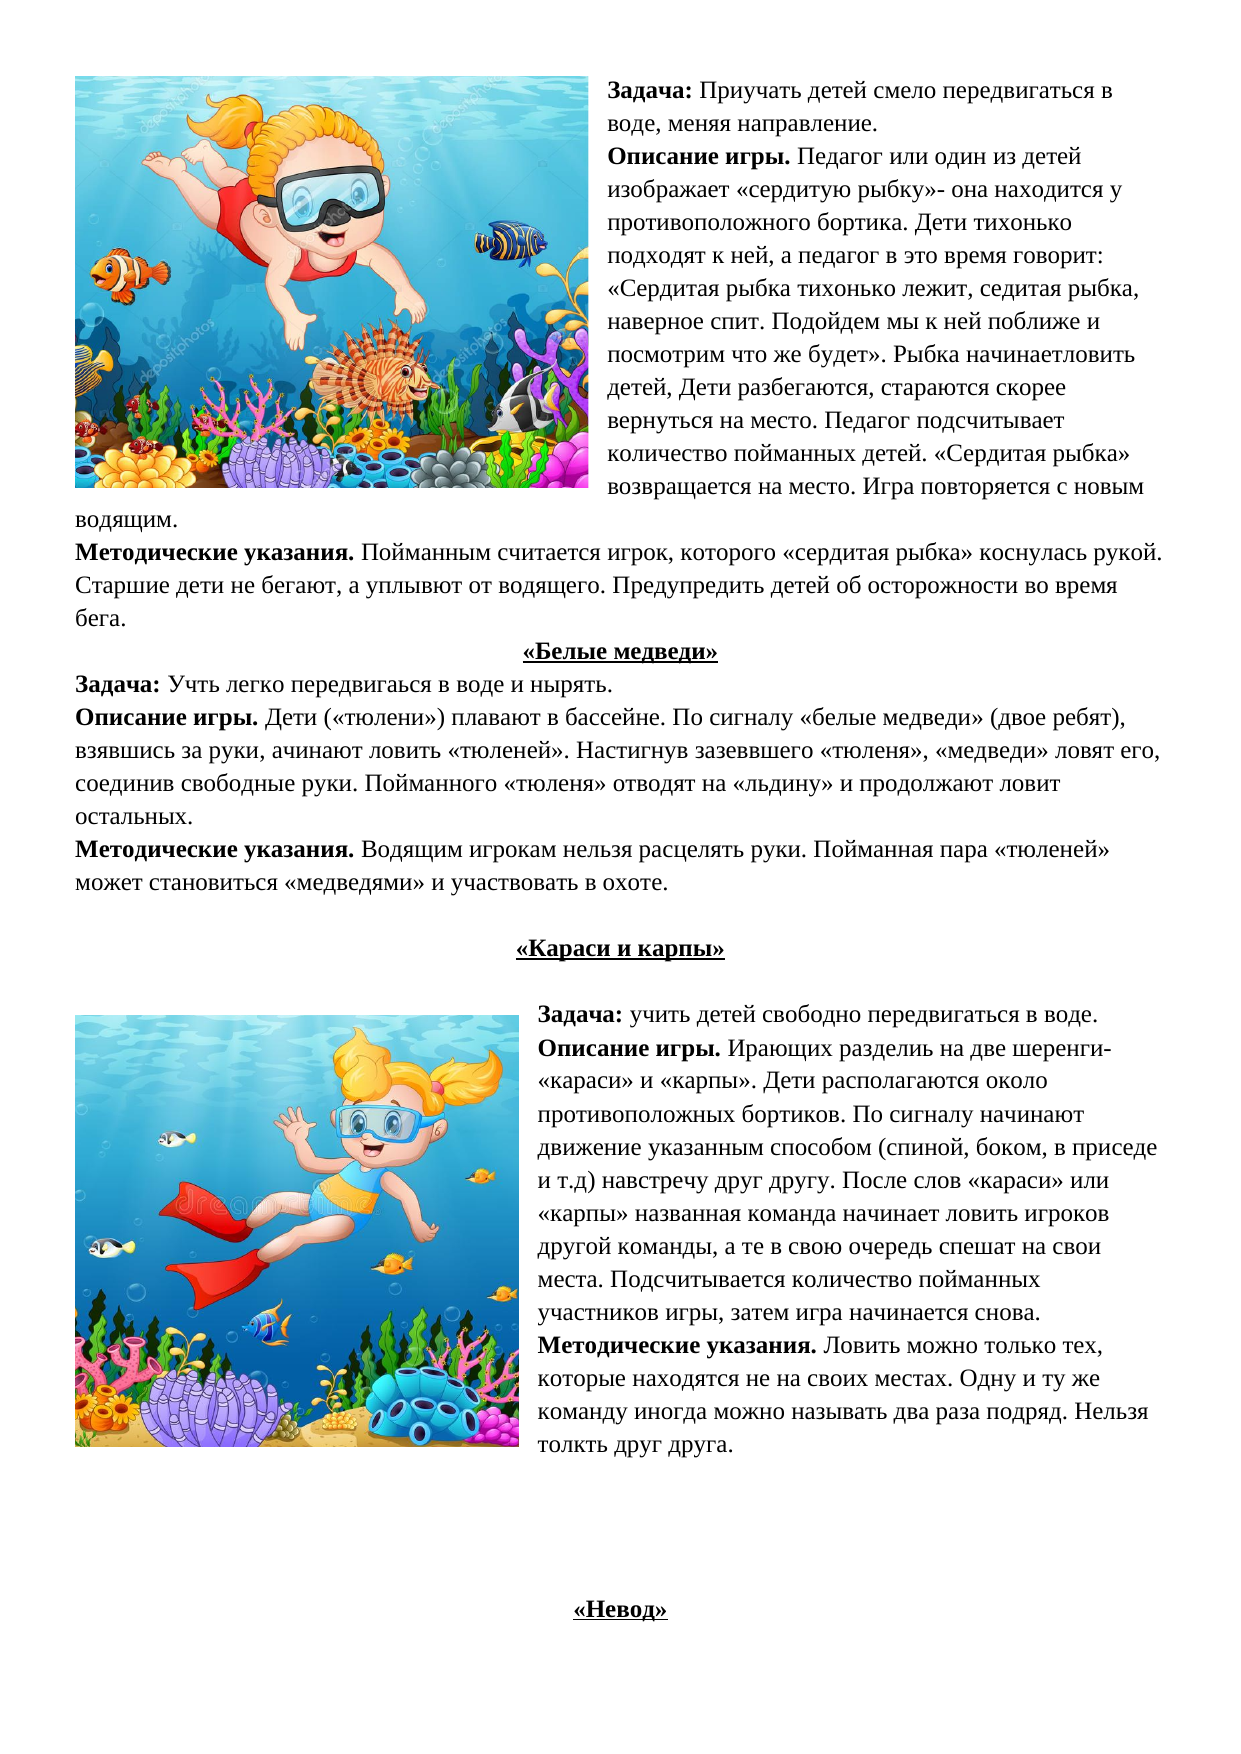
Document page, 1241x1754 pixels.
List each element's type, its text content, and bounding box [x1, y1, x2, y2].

text «Белые медведи» [75, 636, 1165, 665]
text Методические указания. Ловить можно только тех, которые находятся не на своих местах. Одну и ту же команду иногда можно называть два раза подряд. Нельзя толкть друг друга. [75, 1330, 1165, 1458]
picture [75, 1015, 519, 1447]
picture [585, 302, 589, 315]
text Задача: учить детей свободно передвигаться в воде. [75, 999, 1165, 1028]
text Задача: Учть легко передвигаься в воде и нырять. [75, 669, 1165, 698]
text Описание игры. Дети («тюлени») плавают в бассейне. По сигналу «белые медведи» (двое ребят), взявшись за руки, ачинают ловить «тюленей». Настигнув зазеввшего «тюленя», «медведи» ловят его, соединив свободные руки. Пойманного «тюленя» отводят на «льдину» и продолжают ловит остальных. [75, 702, 1165, 830]
text «Караси и карпы» [75, 933, 1165, 962]
text Задача: Приучать детей смело передвигаться в воде, меняя направление. [75, 75, 1165, 137]
text Методические указания. Водящим игрокам нельзя расцелять руки. Пойманная пара «тюленей» может становиться «медведями» и участвовать в охоте. [75, 834, 1165, 896]
picture [75, 76, 589, 488]
text Описание игры. Ирающих разделиь на две шеренги- «караси» и «карпы». Дети располагаются около противоположных бортиков. По сигналу начинают движение указанным способом (спиной, боком, в приседе и т.д) навстречу друг другу. После слов «караси» или «карпы» названная команда начинает ловить игроков другой команды, а те в свою очередь спешат на свои места. Подсчитывается количество пойманных участников игры, затем игра начинается снова. [519, 1033, 1165, 1326]
text Методические указания. Пойманным считается игрок, которого «сердитая рыбка» коснулась рукой. Старшие дети не бегают, а уплывют от водящего. Предупредить детей об осторожности во время бега. [75, 537, 1165, 632]
text «Невод» [75, 1594, 1165, 1623]
